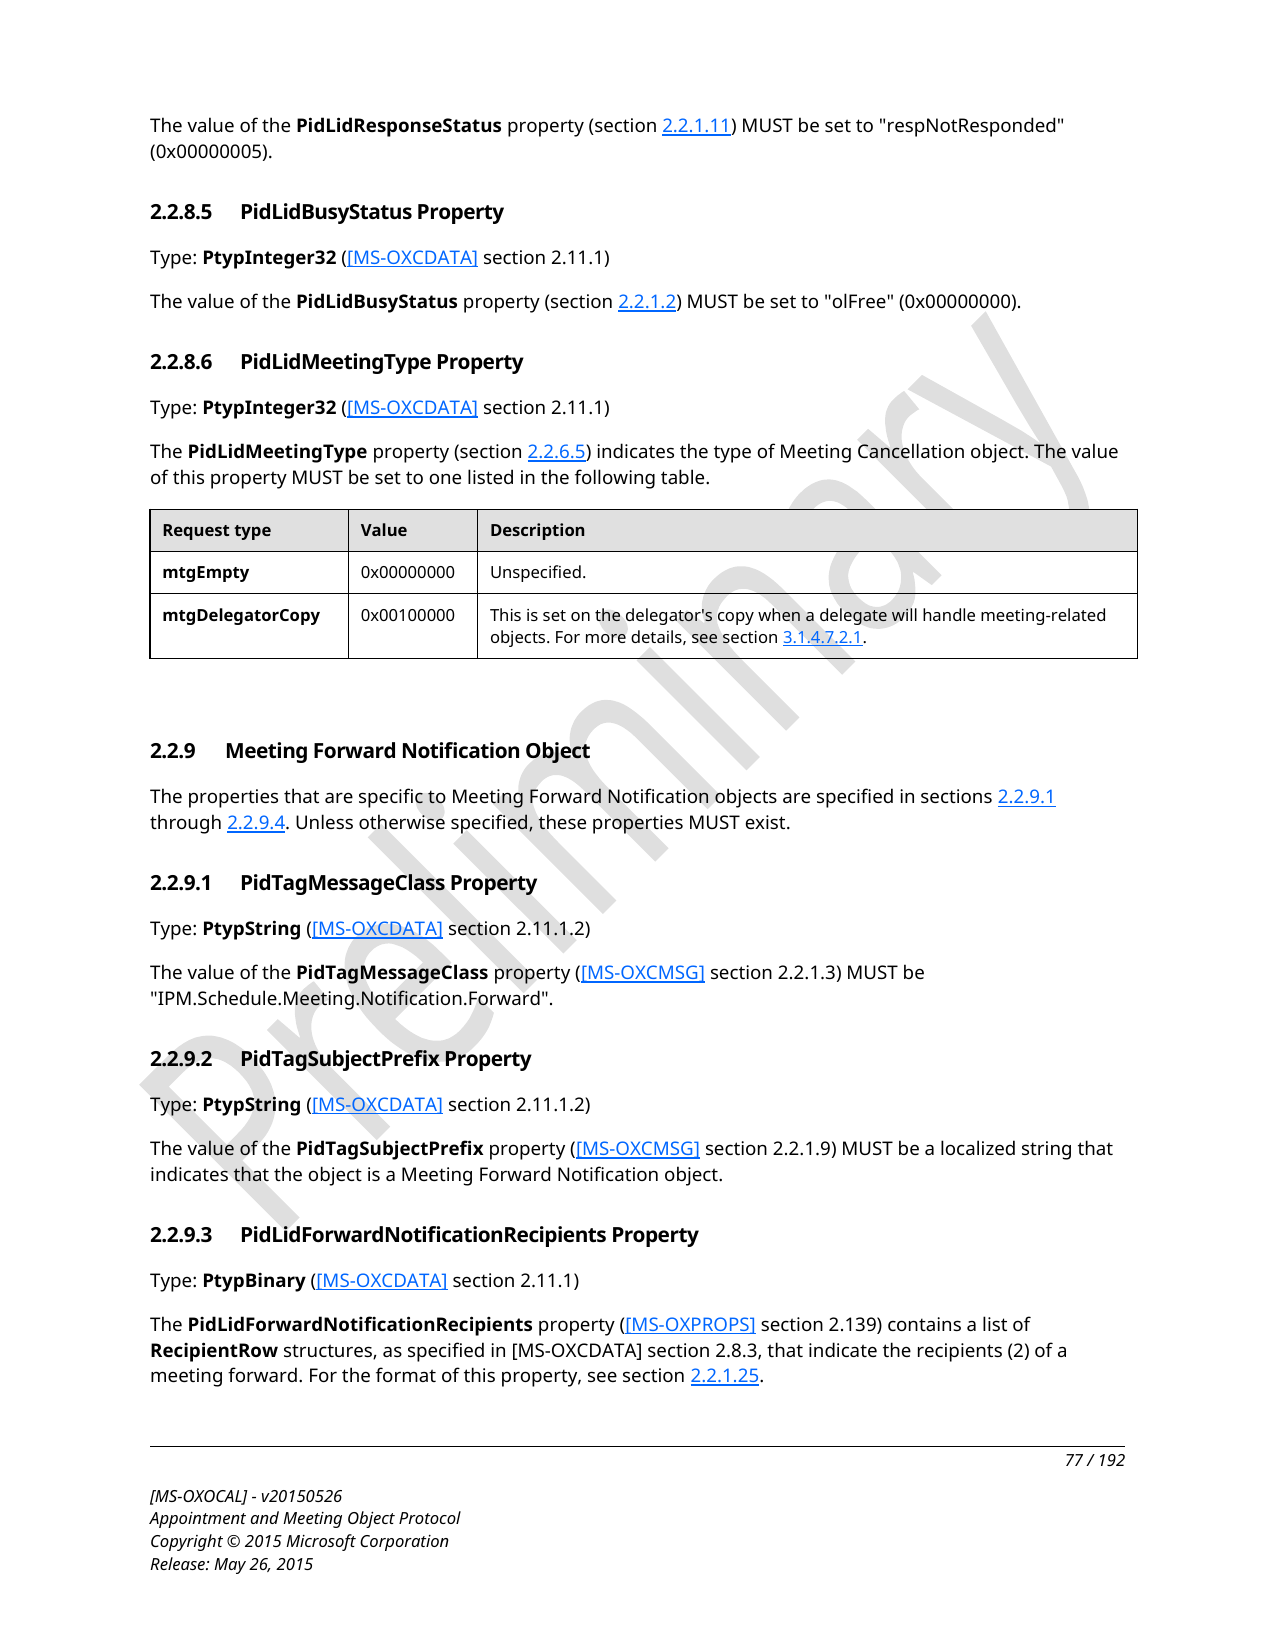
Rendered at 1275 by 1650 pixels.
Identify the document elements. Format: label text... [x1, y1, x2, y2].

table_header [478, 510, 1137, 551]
text The value of the PidLidBusyStatus property (section 2.2.1.2) MUST be set to "olFree" (0x00000000). [150, 288, 1125, 314]
text The properties that are specific to Meeting Forward Notification objects are specified in sections 2.2.9.1 through 2.2.9.4. Unless otherwise specified, these properties MUST exist. [150, 784, 1125, 835]
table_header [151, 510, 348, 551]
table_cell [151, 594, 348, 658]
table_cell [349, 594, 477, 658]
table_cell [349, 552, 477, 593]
subtitle PidLidMeetingType Property [150, 347, 1125, 376]
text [150, 244, 1125, 269]
text Type: PtypString ([MS-OXCDATA] section 2.11.1.2) [150, 915, 1125, 941]
subtitle PidLidForwardNotificationRecipients Property [150, 1220, 1125, 1248]
text Type: PtypInteger32 ([MS-OXCDATA] section 2.11.1) [150, 394, 1125, 420]
text The value of the PidLidResponseStatus property (section 2.2.1.11) MUST be set to "respNotResponded" (0x00000005). [150, 112, 1125, 163]
text Type: PtypBinary ([MS-OXCDATA] section 2.11.1) [150, 1267, 1125, 1293]
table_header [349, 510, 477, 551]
subtitle PidTagSubjectPrefix Property [150, 1044, 1125, 1072]
text The PidLidMeetingType property (section 2.2.6.5) indicates the type of Meeting Cancellation object. The value of this property MUST be set to one listed in the following table. [150, 439, 1125, 490]
text The PidLidForwardNotificationRecipients property ([MS-OXPROPS] section 2.139) contains a list of RecipientRow structures, as specified in [MS-OXCDATA] section 2.8.3, that indicate the recipients (2) of a meeting forward. For the format of this property, see section 2.2.1.25. [150, 1311, 1125, 1388]
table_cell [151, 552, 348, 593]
subtitle Meeting Forward Notification Object [150, 737, 1125, 765]
text Type: PtypString ([MS-OXCDATA] section 2.11.1.2) [150, 1091, 1125, 1117]
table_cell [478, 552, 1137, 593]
subtitle PidTagMessageClass Property [150, 868, 1125, 897]
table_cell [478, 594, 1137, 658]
text The value of the PidTagSubjectPrefix property ([MS-OXCMSG] section 2.2.1.9) MUST be a localized string that indicates that the object is a Meeting Forward Notification object. [150, 1136, 1125, 1187]
subtitle PidLidBusyStatus Property [150, 197, 1125, 225]
text The value of the PidTagMessageClass property ([MS-OXCMSG] section 2.2.1.3) MUST be "IPM.Schedule.Meeting.Notification.Forward". [150, 960, 1125, 1011]
